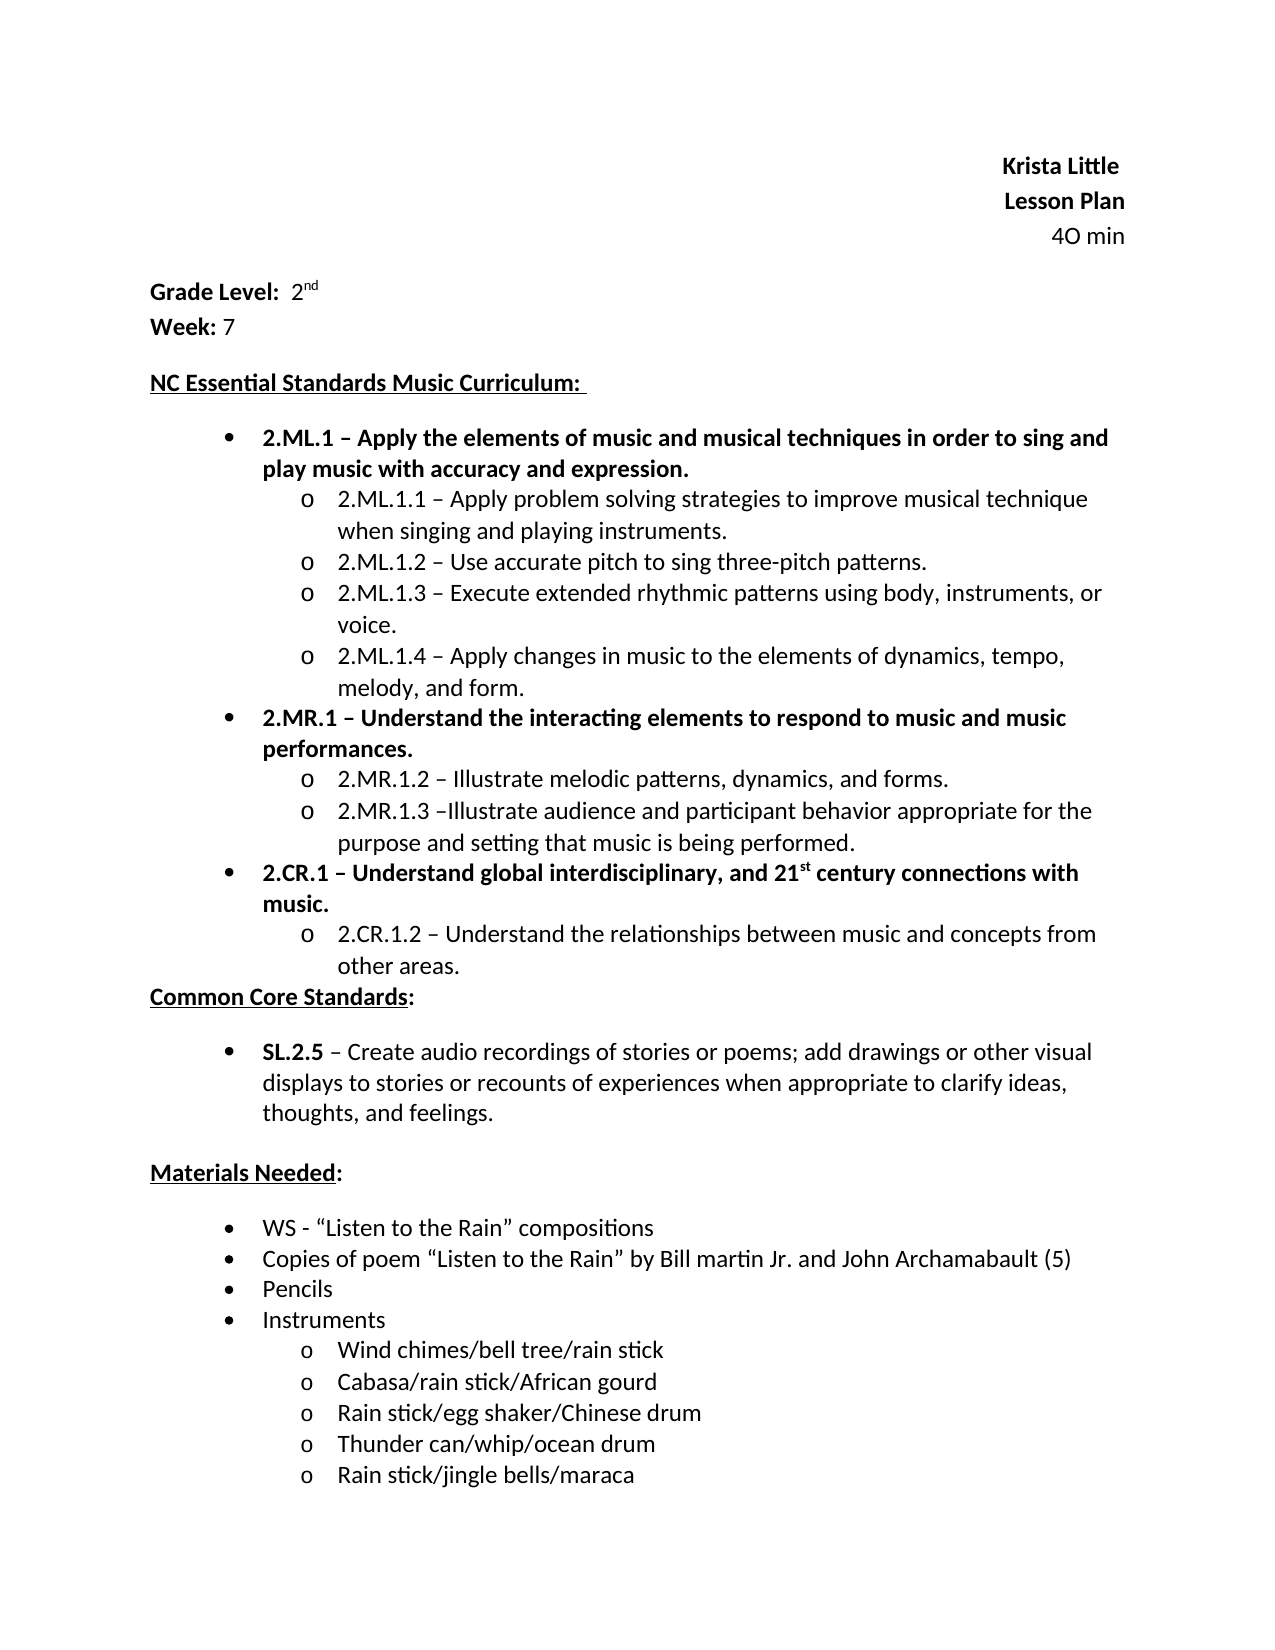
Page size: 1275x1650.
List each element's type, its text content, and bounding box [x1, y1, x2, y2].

list 2.CR.1.2 – Understand the relationships between music and concepts from other areas. [300, 918, 1125, 981]
list SL.2.5 – Create audio recordings of stories or poems; add drawings or other visual displays to stories or recounts of experiences when appropriate to clarify ideas, thoughts, and feelings. [225, 1036, 1125, 1128]
list Wind chimes/bell tree/rain stick [300, 1335, 1125, 1366]
list 2.MR.1.2 – Illustrate melodic patterns, dynamics, and forms. [300, 763, 1125, 795]
list Instruments [225, 1304, 1125, 1335]
list Rain stick/jingle bells/maraca [300, 1459, 1125, 1490]
list 2.ML.1.1 – Apply problem solving strategies to improve musical technique when singing and playing instruments. [300, 483, 1125, 546]
list 2.ML.1.4 – Apply changes in music to the elements of dynamics, tempo, melody, and form. [300, 640, 1125, 702]
list Cabasa/rain stick/African gourd [300, 1366, 1125, 1397]
list Copies of poem “Listen to the Rain” by Bill martin Jr. and John Archamabault (5) [225, 1243, 1125, 1274]
text Grade Level: 2nd Week: 7 [150, 276, 1125, 341]
list Pencils [225, 1274, 1125, 1304]
list Rain stick/egg shaker/Chinese drum [300, 1397, 1125, 1428]
list 2.MR.1 – Understand the interacting elements to respond to music and music performances. [225, 702, 1125, 763]
text NC Essential Standards Music Curriculum: [150, 367, 1125, 397]
list Thunder can/whip/ocean drum [300, 1428, 1125, 1459]
list 2.MR.1.3 –Illustrate audience and participant behavior appropriate for the purpose and setting that music is being performed. [300, 795, 1125, 857]
list WS - “Listen to the Rain” compositions [225, 1213, 1125, 1243]
list 2.ML.1.2 – Use accurate pitch to sing three-pitch patterns. [300, 546, 1125, 578]
list 2.ML.1 – Apply the elements of music and musical techniques in order to sing and play music with accuracy and expression. [225, 422, 1125, 483]
list 2.ML.1.3 – Execute extended rhythmic patterns using body, instruments, or voice. [300, 578, 1125, 640]
text Common Core Standards: [150, 981, 1125, 1011]
text Materials Needed: [150, 1157, 1125, 1187]
text Krista Little Lesson Plan 4O min [150, 150, 1125, 251]
list 2.CR.1 – Understand global interdisciplinary, and 21st century connections with music. [225, 857, 1125, 918]
